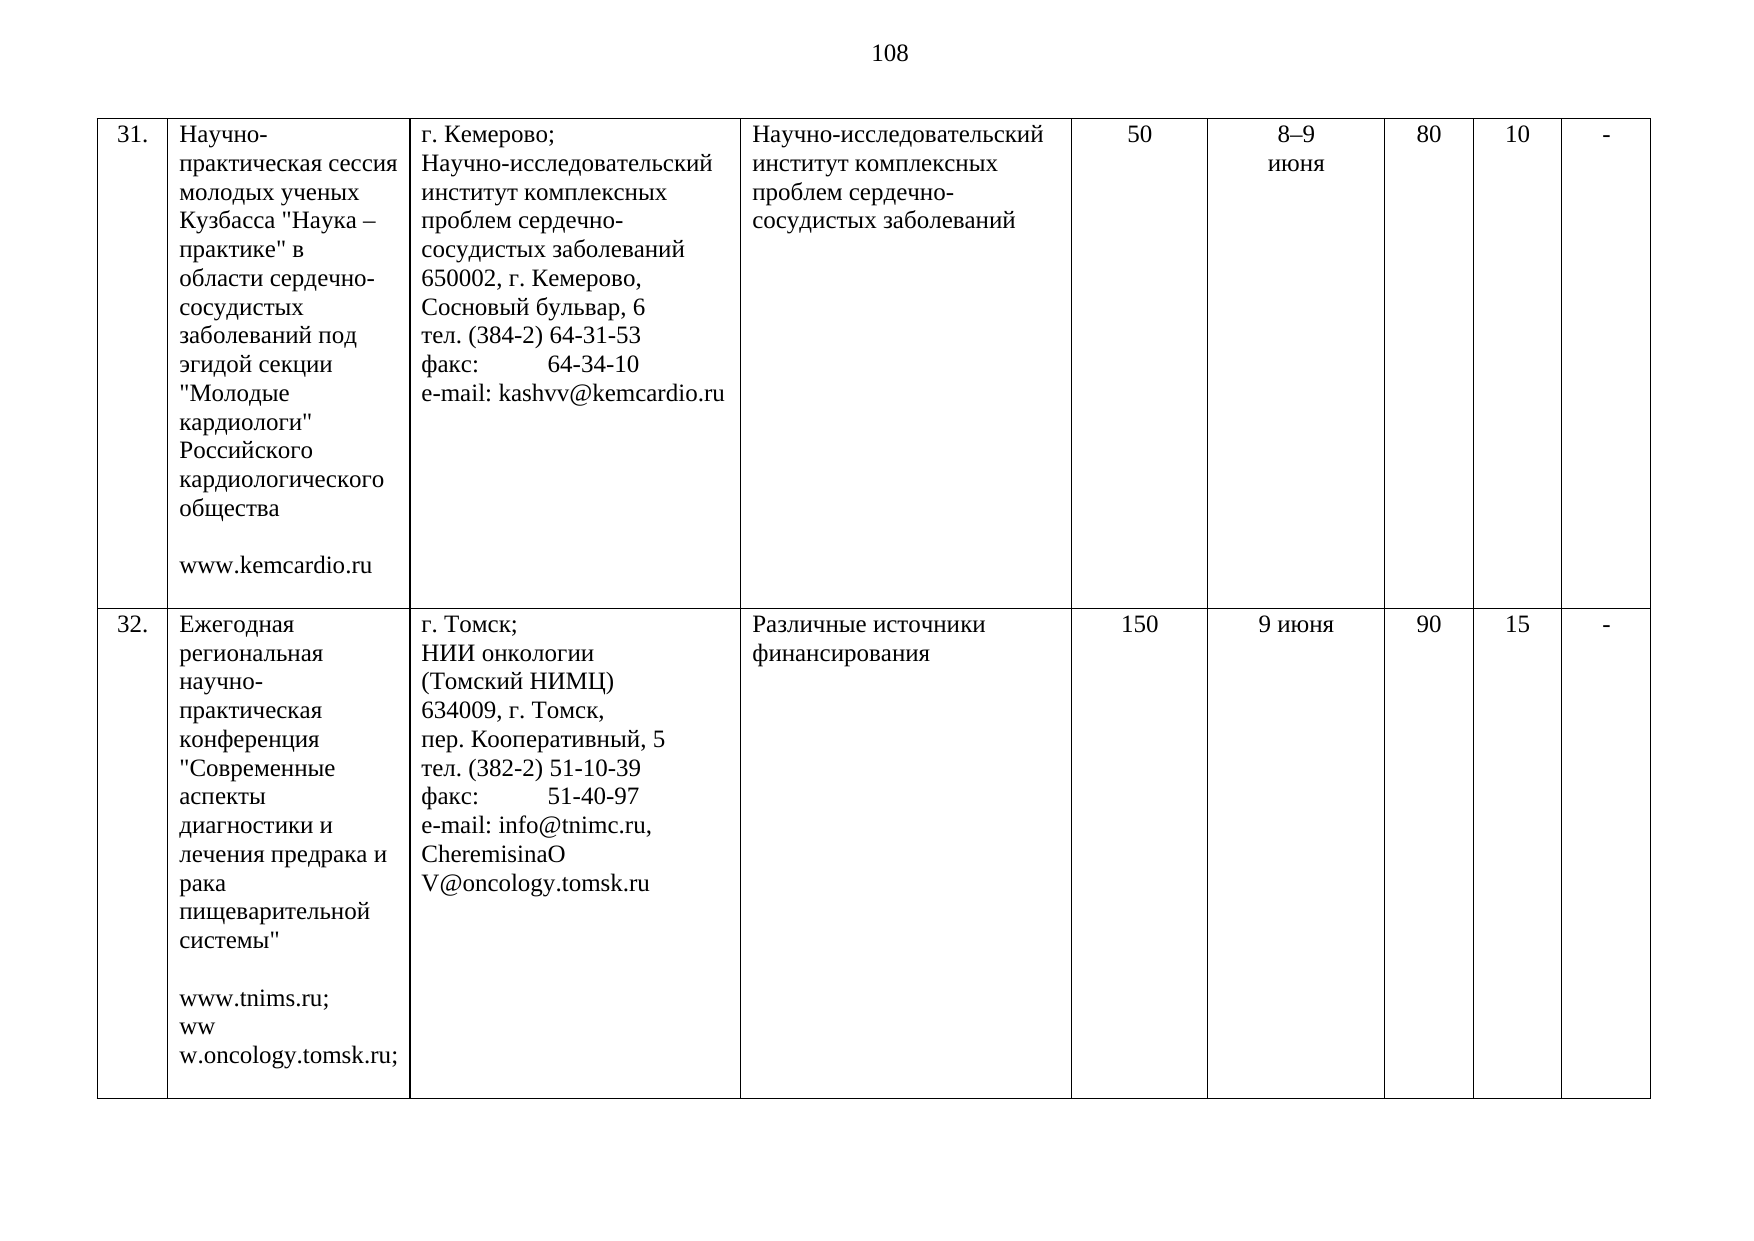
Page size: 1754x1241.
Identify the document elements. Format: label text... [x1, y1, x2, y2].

table_cell Научно-исследовательский институт комплексных проблем сердечно-сосудистых заболеваний [741, 119, 1071, 608]
table_cell Различные источники финансирования [741, 609, 1071, 1098]
table_cell Ежегодная региональная научно-практическая конференция "Современные аспекты диагностики и лечения предрака и рака пищеварительной системы" www.tnims.ru; www.oncology.tomsk.ru; [168, 609, 409, 1098]
table_cell 10 [1474, 119, 1561, 608]
table_cell - [1562, 119, 1650, 608]
table_cell 8–9 июня [1208, 119, 1384, 608]
table_cell 80 [1385, 119, 1473, 608]
table_cell г. Кемерово; Научно-исследовательский институт комплексных проблем сердечно-сосудистых заболеваний 650002, г. Кемерово, Сосновый бульвар, 6 тел. (384-2) 64-31-53 факс: 64-34-10 e-mail: kashvv@kemcardio.ru [411, 119, 740, 608]
table_cell Научно-практическая сессия молодых ученых Кузбасса "Наука – практике" в области сердечно-сосудистых заболеваний под эгидой секции "Молодые кардиологи" Российского кардиологического общества www.kemcardio.ru [168, 119, 409, 608]
table_cell г. Томск; НИИ онкологии (Томский НИМЦ) 634009, г. Томск, пер. Кооперативный, 5 тел. (382-2) 51-10-39 факс: 51-40-97 e-mail: info@tnimc.ru, CheremisinaOV@oncology.tomsk.ru [411, 609, 740, 1098]
table_cell 150 [1072, 609, 1207, 1098]
table_cell 9 июня [1208, 609, 1384, 1098]
table_cell 32. [98, 609, 167, 1098]
table_cell 90 [1385, 609, 1473, 1098]
table_cell - [1562, 609, 1650, 1098]
table_cell 15 [1474, 609, 1561, 1098]
table_cell 50 [1072, 119, 1207, 608]
table_cell 31. [98, 119, 167, 608]
